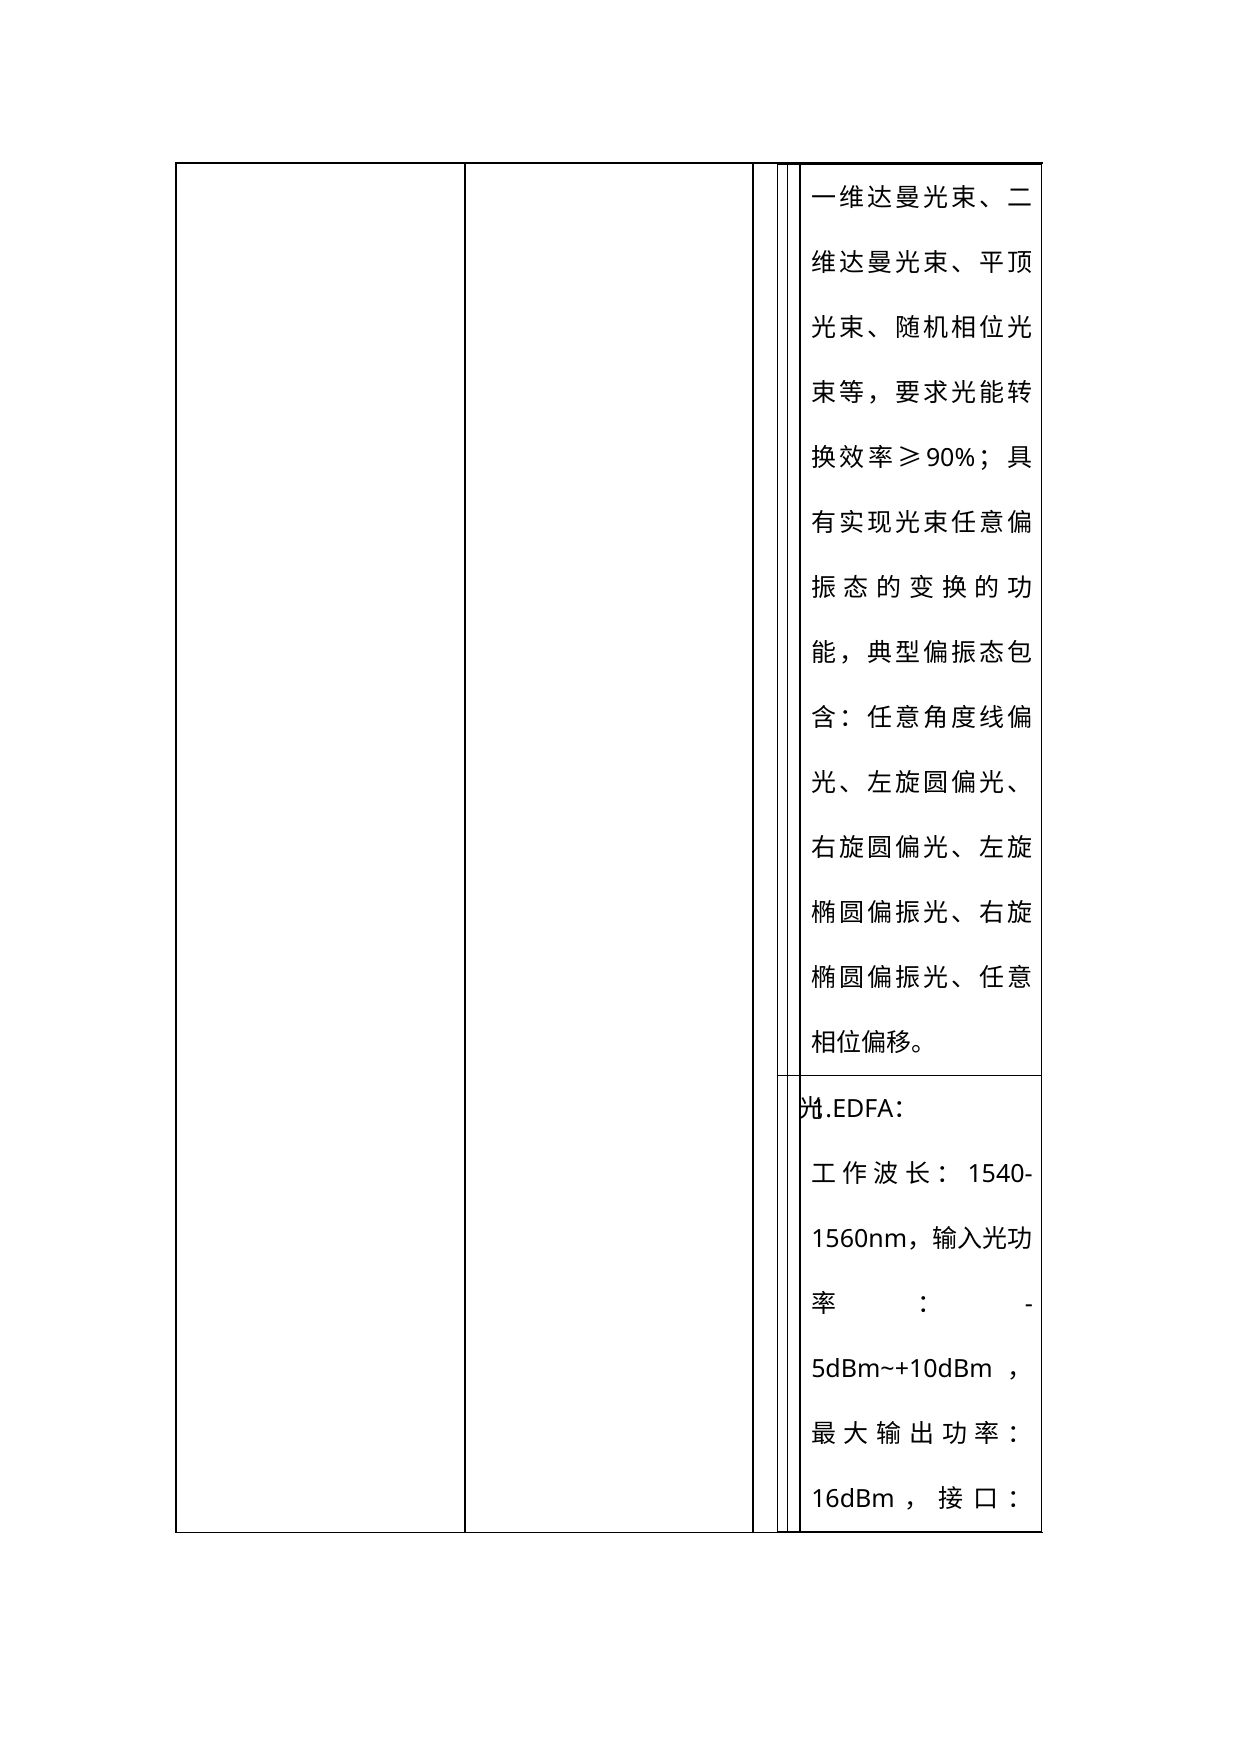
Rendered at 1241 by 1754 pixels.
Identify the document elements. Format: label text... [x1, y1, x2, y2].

table_cell 1 [466, 164, 752, 1532]
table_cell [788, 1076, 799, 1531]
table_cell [801, 1076, 1041, 1531]
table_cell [754, 164, 777, 1532]
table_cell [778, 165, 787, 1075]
table_cell [177, 164, 464, 1532]
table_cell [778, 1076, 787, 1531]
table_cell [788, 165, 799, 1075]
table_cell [801, 165, 1041, 1075]
